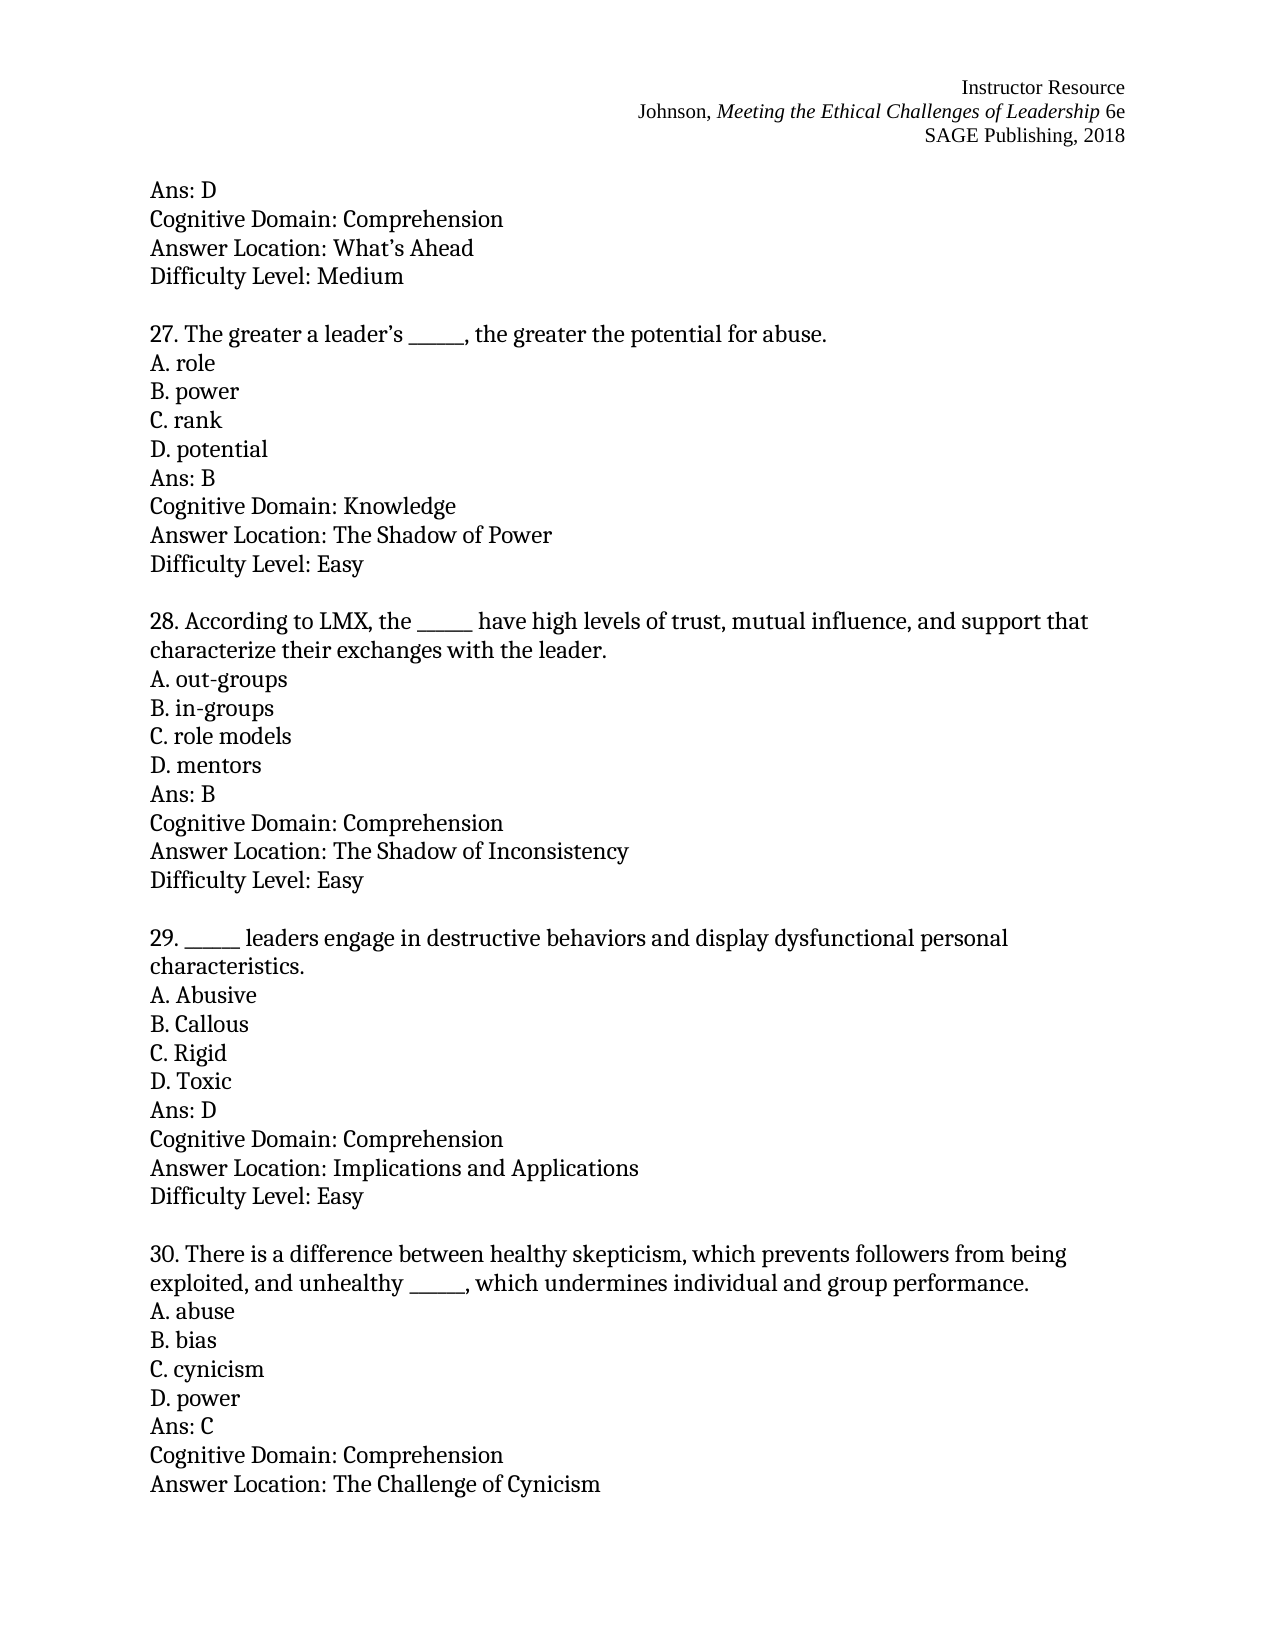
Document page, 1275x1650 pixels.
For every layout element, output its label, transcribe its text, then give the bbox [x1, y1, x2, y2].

text Answer Location: The Challenge of Cynicism [150, 1470, 1125, 1498]
text A. abuse [150, 1297, 1125, 1326]
text C. rank [150, 406, 1125, 435]
text Answer Location: The Shadow of Power [150, 521, 1125, 550]
text D. power [150, 1383, 1125, 1412]
text Answer Location: Implications and Applications [150, 1153, 1125, 1182]
text Answer Location: The Shadow of Inconsistency [150, 837, 1125, 866]
text B. power [150, 377, 1125, 406]
text Difficulty Level: Easy [150, 550, 1125, 578]
text A. role [150, 348, 1125, 377]
text Cognitive Domain: Comprehension [150, 205, 1125, 233]
text B. in-groups [150, 693, 1125, 722]
text Ans: D [150, 1096, 1125, 1125]
text 27. The greater a leader’s ______, the greater the potential for abuse. [150, 320, 1125, 348]
text Difficulty Level: Medium [150, 262, 1125, 291]
text Cognitive Domain: Knowledge [150, 492, 1125, 521]
text 28. According to LMX, the ______ have high levels of trust, mutual influence, and support that characterize their exchanges with the leader. [150, 607, 1125, 665]
text A. Abusive [150, 981, 1125, 1010]
text Ans: B [150, 463, 1125, 492]
text B. bias [150, 1326, 1125, 1355]
text Ans: D [150, 176, 1125, 205]
text B. Callous [150, 1010, 1125, 1038]
text Ans: B [150, 780, 1125, 808]
text 29. ______ leaders engage in destructive behaviors and display dysfunctional personal characteristics. [150, 923, 1125, 981]
text C. cynicism [150, 1355, 1125, 1383]
text Answer Location: What’s Ahead [150, 233, 1125, 262]
text D. Toxic [150, 1067, 1125, 1096]
text 30. There is a difference between healthy skepticism, which prevents followers from being exploited, and unhealthy ______, which undermines individual and group performance. [150, 1240, 1125, 1297]
text Ans: C [150, 1412, 1125, 1441]
text Difficulty Level: Easy [150, 866, 1125, 895]
text D. mentors [150, 751, 1125, 780]
text A. out-groups [150, 665, 1125, 693]
text C. role models [150, 722, 1125, 751]
text C. Rigid [150, 1038, 1125, 1067]
text Cognitive Domain: Comprehension [150, 808, 1125, 837]
text Difficulty Level: Easy [150, 1182, 1125, 1211]
text Cognitive Domain: Comprehension [150, 1441, 1125, 1470]
text D. potential [150, 435, 1125, 463]
text Cognitive Domain: Comprehension [150, 1125, 1125, 1153]
